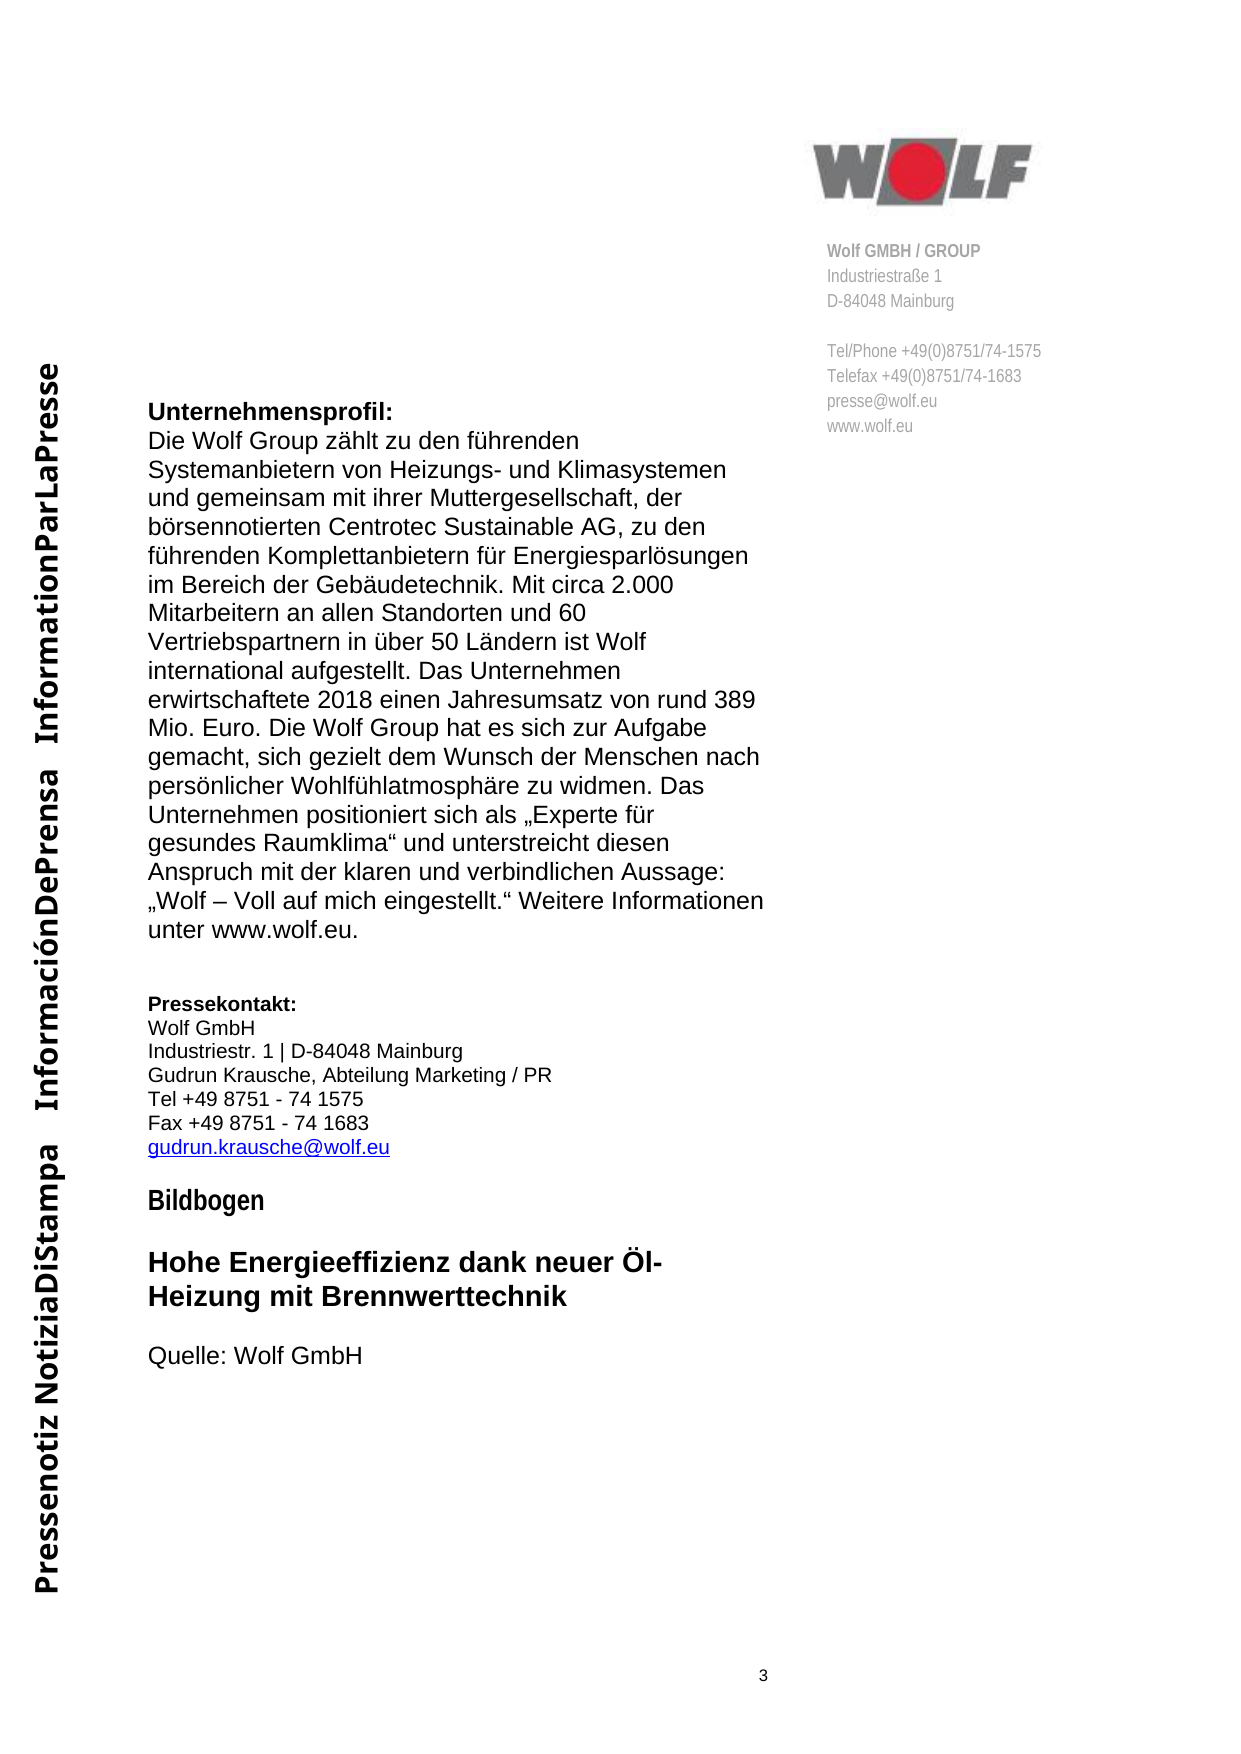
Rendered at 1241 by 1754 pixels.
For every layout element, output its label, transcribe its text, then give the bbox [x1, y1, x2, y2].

text Industriestr. 1 | D-84048 Mainburg [148, 1039, 768, 1063]
text Gudrun Krausche, Abteilung Marketing / PR [148, 1063, 768, 1087]
text Unternehmensprofil: [148, 397, 768, 426]
text Tel +49 8751 - 74 1575 [148, 1087, 768, 1111]
picture [803, 128, 1044, 216]
text Die Wolf Group zählt zu den führenden Systemanbietern von Heizungs- und Klimasystemen und gemeinsam mit ihrer Muttergesellschaft, der börsennotierten Centrotec Sustainable AG, zu den führenden Komplettanbietern für Energiesparlösungen im Bereich der Gebäudetechnik. Mit circa 2.000 Mitarbeitern an allen Standorten und 60 Vertriebspartnern in über 50 Ländern ist Wolf international aufgestellt. Das Unternehmen erwirtschaftete 2018 einen Jahresumsatz von rund 389 Mio. Euro. Die Wolf Group hat es sich zur Aufgabe gemacht, sich gezielt dem Wunsch der Menschen nach persönlicher Wohlfühlatmosphäre zu widmen. Das Unternehmen positioniert sich als „Experte für gesundes Raumklima“ und unterstreicht diesen Anspruch mit der klaren und verbindlichen Aussage: „Wolf – Voll auf mich eingestellt.“ Weitere Informationen unter www.wolf.eu. [148, 426, 768, 943]
text Fax +49 8751 - 74 1683 [148, 1111, 768, 1135]
text Hohe Energieeffizienz dank neuer Öl-Heizung mit Brennwerttechnik [148, 1245, 768, 1312]
text Pressekontakt: [148, 991, 768, 1015]
text Wolf GmbH [148, 1015, 768, 1039]
text Bildbogen [148, 1183, 768, 1216]
text Quelle: Wolf GmbH [148, 1341, 768, 1369]
text gudrun.krausche@wolf.eu [148, 1135, 768, 1159]
